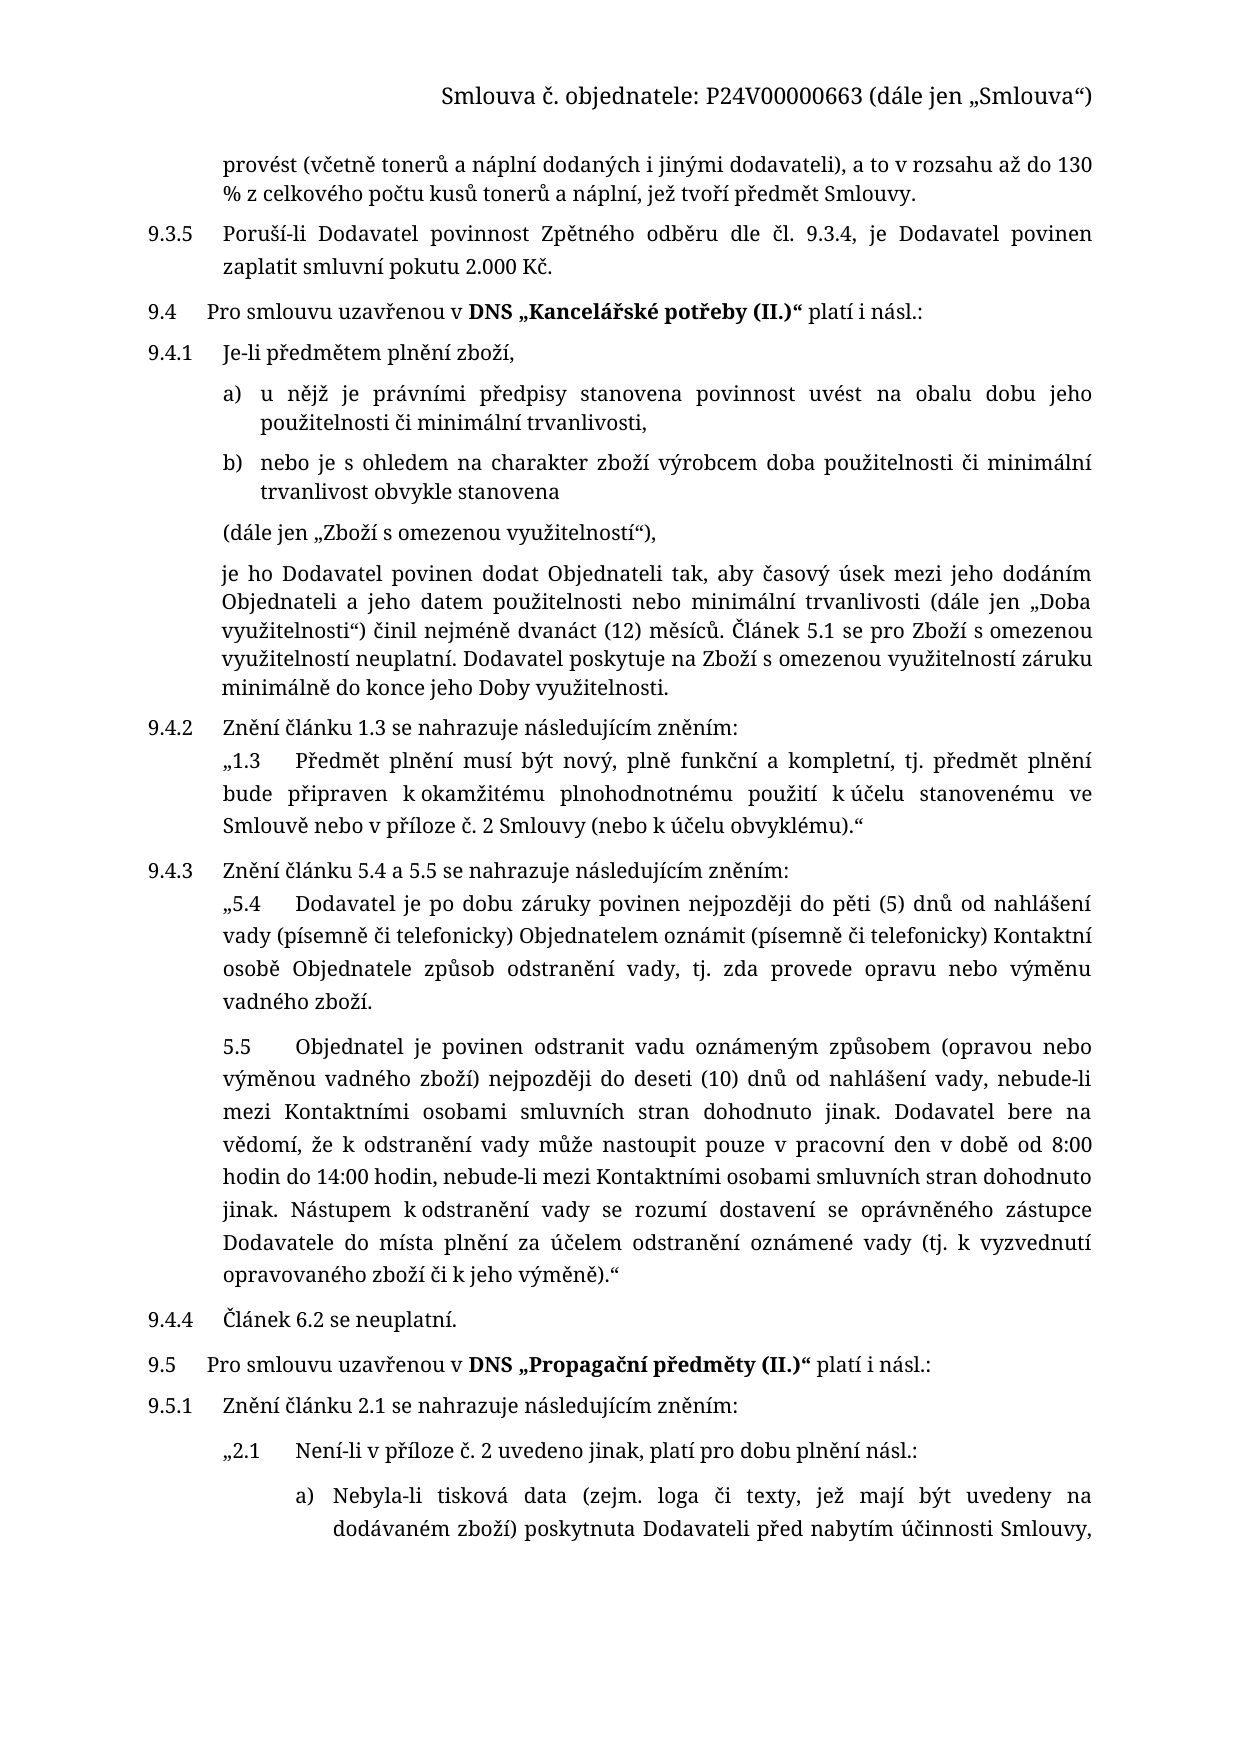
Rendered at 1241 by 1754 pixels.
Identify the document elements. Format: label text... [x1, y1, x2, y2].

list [148, 150, 1093, 207]
list Pro smlouvu uzavřenou v DNS „Kancelářské potřeby (II.)“ platí i násl.: [148, 297, 1093, 326]
list „5.4 Dodavatel je po dobu záruky povinen nejpozději do pěti (5) dnů od nahlášení vady (písemně či telefonicky) Objednatelem oznámit (písemně či telefonicky) Kontaktní osobě Objednatele způsob odstranění vady, tj. zda provede opravu nebo výměnu vadného zboží. [223, 889, 1093, 1015]
list „2.1 Není-li v příloze č. 2 uvedeno jinak, platí pro dobu plnění násl.: [223, 1436, 1093, 1465]
list Znění článku 2.1 se nahrazuje následujícím zněním: [148, 1391, 1093, 1420]
text je ho Dodavatel povinen dodat Objednateli tak, aby časový úsek mezi jeho dodáním Objednateli a jeho datem použitelnosti nebo minimální trvanlivosti (dále jen „Doba využitelnosti“) činil nejméně dvanáct (12) měsíců. Článek 5.1 se pro Zboží s omezenou využitelností neuplatní. Dodavatel poskytuje na Zboží s omezenou využitelností záruku minimálně do konce jeho Doby využitelnosti. [221, 559, 1093, 701]
list Pro smlouvu uzavřenou v DNS „Propagační předměty (II.)“ platí i násl.: [148, 1350, 1093, 1379]
text (dále jen „Zboží s omezenou využitelností“), [223, 518, 1093, 546]
list u nějž je právními předpisy stanovena povinnost uvést na obalu dobu jeho použitelnosti či minimální trvanlivosti, [223, 379, 1093, 436]
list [295, 1482, 1093, 1543]
list Je-li předmětem plnění zboží, [148, 338, 1093, 367]
list „1.3 Předmět plnění musí být nový, plně funkční a kompletní, tj. předmět plnění bude připraven k okamžitému plnohodnotnému použití k účelu stanovenému ve Smlouvě nebo v příloze č. 2 Smlouvy (nebo k účelu obvyklému).“ [223, 746, 1093, 840]
list Článek 6.2 se neuplatní. [148, 1305, 1093, 1334]
list Znění článku 5.4 a 5.5 se nahrazuje následujícím zněním: [148, 856, 1093, 885]
list nebo je s ohledem na charakter zboží výrobcem doba použitelnosti či minimální trvanlivost obvykle stanovena [223, 448, 1093, 505]
list Poruší-li Dodavatel povinnost Zpětného odběru dle čl. 9.3.4, je Dodavatel povinen zaplatit smluvní pokutu 2.000 Kč. [148, 219, 1093, 281]
list Znění článku 1.3 se nahrazuje následujícím zněním: [148, 713, 1093, 742]
list 5.5 Objednatel je povinen odstranit vadu oznámeným způsobem (opravou nebo výměnou vadného zboží) nejpozději do deseti (10) dnů od nahlášení vady, nebude-li mezi Kontaktními osobami smluvních stran dohodnuto jinak. Dodavatel bere na vědomí, že k odstranění vady může nastoupit pouze v pracovní den v době od 8:00 hodin do 14:00 hodin, nebude-li mezi Kontaktními osobami smluvních stran dohodnuto jinak. Nástupem k odstranění vady se rozumí dostavení se oprávněného zástupce Dodavatele do místa plnění za účelem odstranění oznámené vady (tj. k vyzvednutí opravovaného zboží či k jeho výměně).“ [223, 1032, 1093, 1289]
